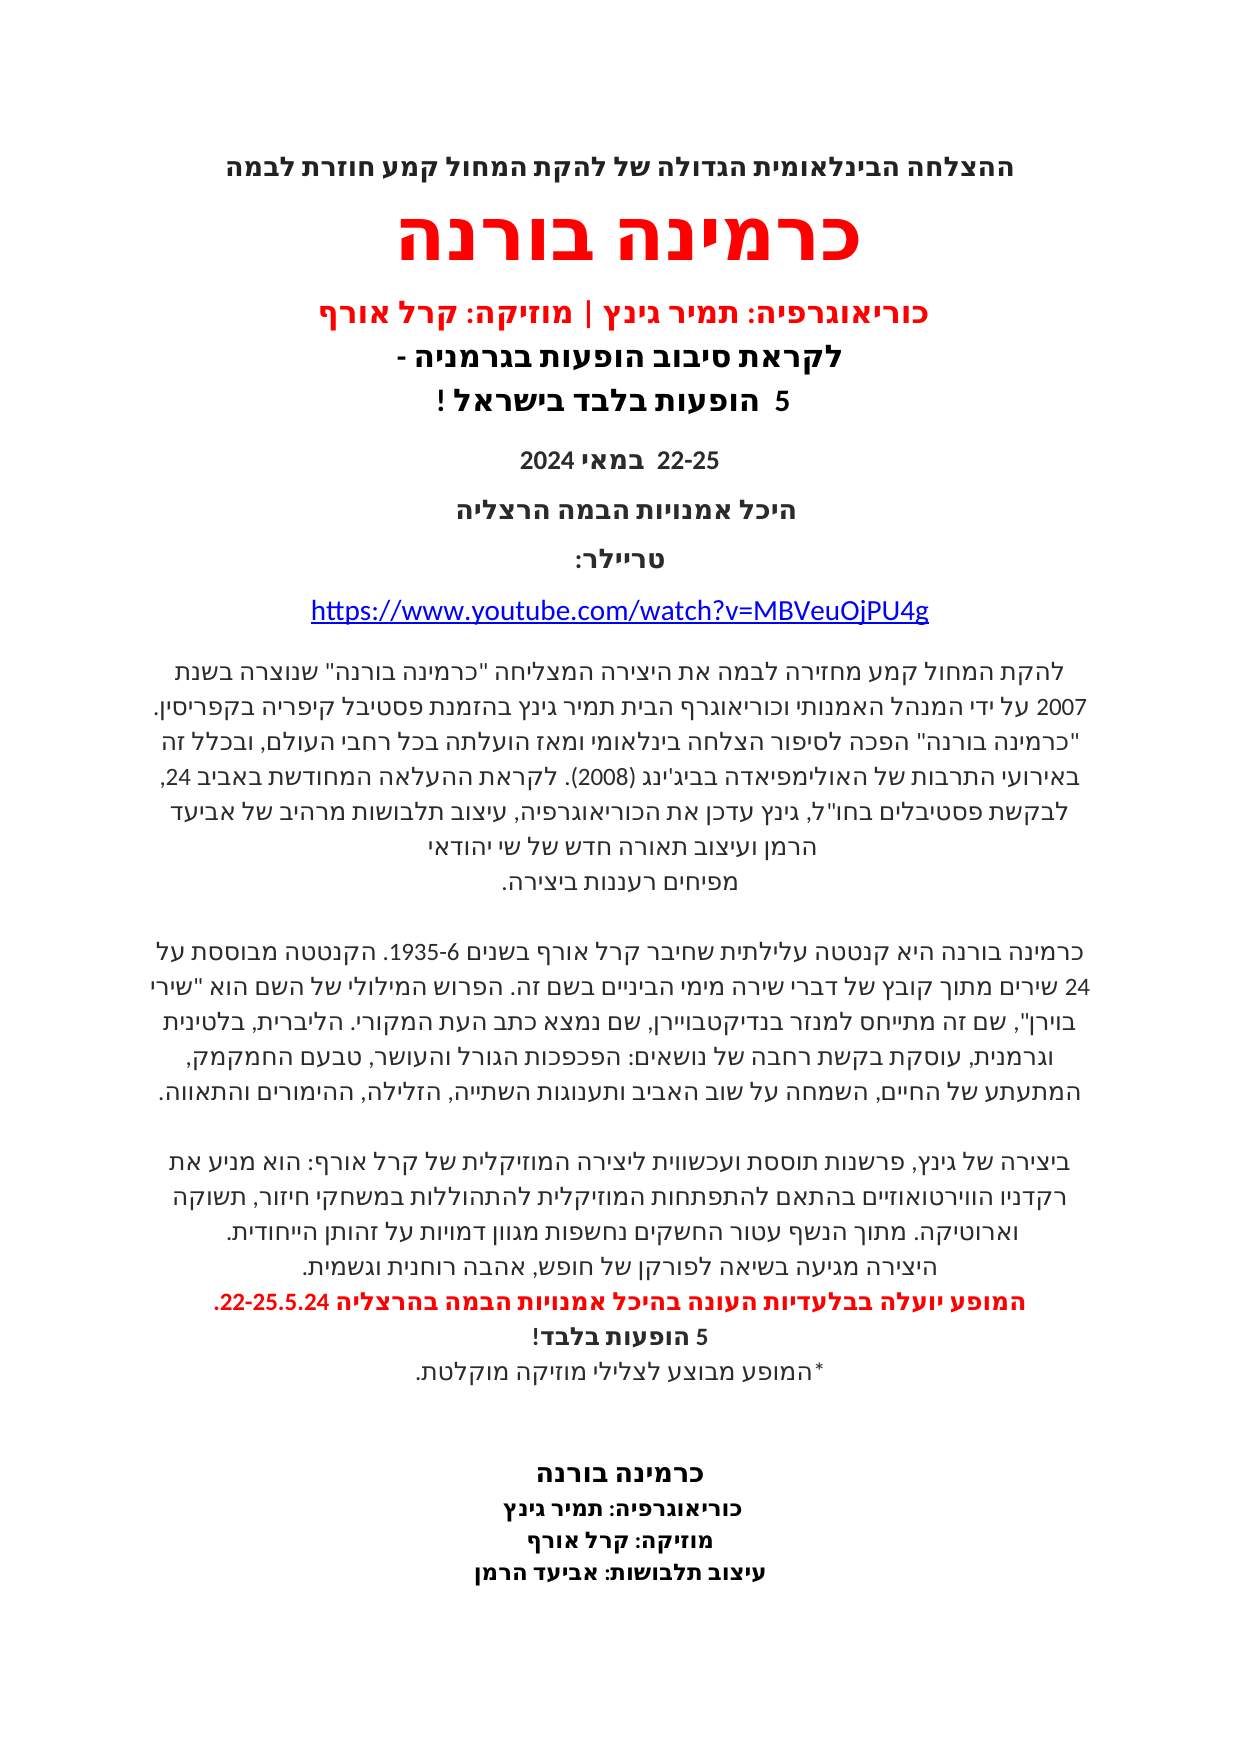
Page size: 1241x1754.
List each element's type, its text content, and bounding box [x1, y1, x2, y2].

text *המופע מבוצע לצלילי מוזיקה מוקלטת. [150, 1356, 1090, 1387]
text ביצירה של גינץ, פרשנות תוססת ועכשווית ליצירה המוזיקלית של קרל אורף: הוא מניע את רקדניו הווירטואוזיים בהתאם להתפתחות המוזיקלית להתהוללות במשחקי חיזור, תשוקה וארוטיקה. מתוך הנשף עטור החשקים נחשפות מגוון דמויות על זהותן הייחודית. [150, 1146, 1090, 1247]
text עיצוב תלבושות: אביעד הרמן [150, 1558, 1090, 1586]
text המופע יועלה בבלעדיות העונה בהיכל אמנויות הבמה בהרצליה 22-25.5.24. 5 הופעות בלבד! [150, 1286, 1090, 1352]
text 22-25 במאי 2024 [150, 443, 1090, 476]
text היכל אמנויות הבמה הרצליה טריילר: [150, 493, 1090, 575]
text כוריאוגרפיה: תמיר גינץ [150, 1494, 1090, 1522]
text ההצלחה הבינלאומית הגדולה של להקת המחול קמע חוזרת לבמה [150, 150, 1090, 183]
text https://www.youtube.com/watch?v=MBVeuOjPU4g [150, 592, 1090, 627]
text כרמינה בורנה [150, 188, 1090, 279]
text כרמינה בורנה [150, 1456, 1090, 1489]
text כרמינה בורנה היא קנטטה עלילתית שחיבר קרל אורף בשנים 1935-6. הקנטטה מבוססת על 24 שירים מתוך קובץ של דברי שירה מימי הביניים בשם זה. הפרוש המילולי של השם הוא "שירי בוירן", שם זה מתייחס למנזר בנדיקטבויירן, שם נמצא כתב העת המקורי. הליברית, בלטינית וגרמנית, עוסקת בקשת רחבה של נושאים: הפכפכות הגורל והעושר, טבעם החמקמק, המתעתע של החיים, השמחה על שוב האביב ותענוגות השתייה, הזלילה, ההימורים והתאווה. [150, 936, 1090, 1107]
text מוזיקה: קרל אורף [150, 1526, 1090, 1554]
text מפיחים רעננות ביצירה. [150, 866, 1090, 897]
text כוריאוגרפיה: תמיר גינץ | מוזיקה: קרל אורף לקראת סיבוב הופעות בגרמניה - 5 הופעות בלבד בישראל ! [150, 293, 1090, 419]
text להקת המחול קמע מחזירה לבמה את היצירה המצליחה "כרמינה בורנה" שנוצרה בשנת 2007 על ידי המנהל האמנותי וכוריאוגרף הבית תמיר גינץ בהזמנת פסטיבל קיפריה בקפריסין. "כרמינה בורנה" הפכה לסיפור הצלחה בינלאומי ומאז הועלתה בכל רחבי העולם, ובכלל זה באירועי התרבות של האולימפיאדה בביג'ינג (2008). לקראת ההעלאה המחודשת באביב 24, לבקשת פסטיבלים בחו"ל, גינץ עדכן את הכוריאוגרפיה, עיצוב תלבושות מרהיב של אביעד הרמן ועיצוב תאורה חדש של שי יהודאי [150, 656, 1090, 862]
text היצירה מגיעה בשיאה לפורקן של חופש, אהבה רוחנית וגשמית. [150, 1251, 1090, 1282]
